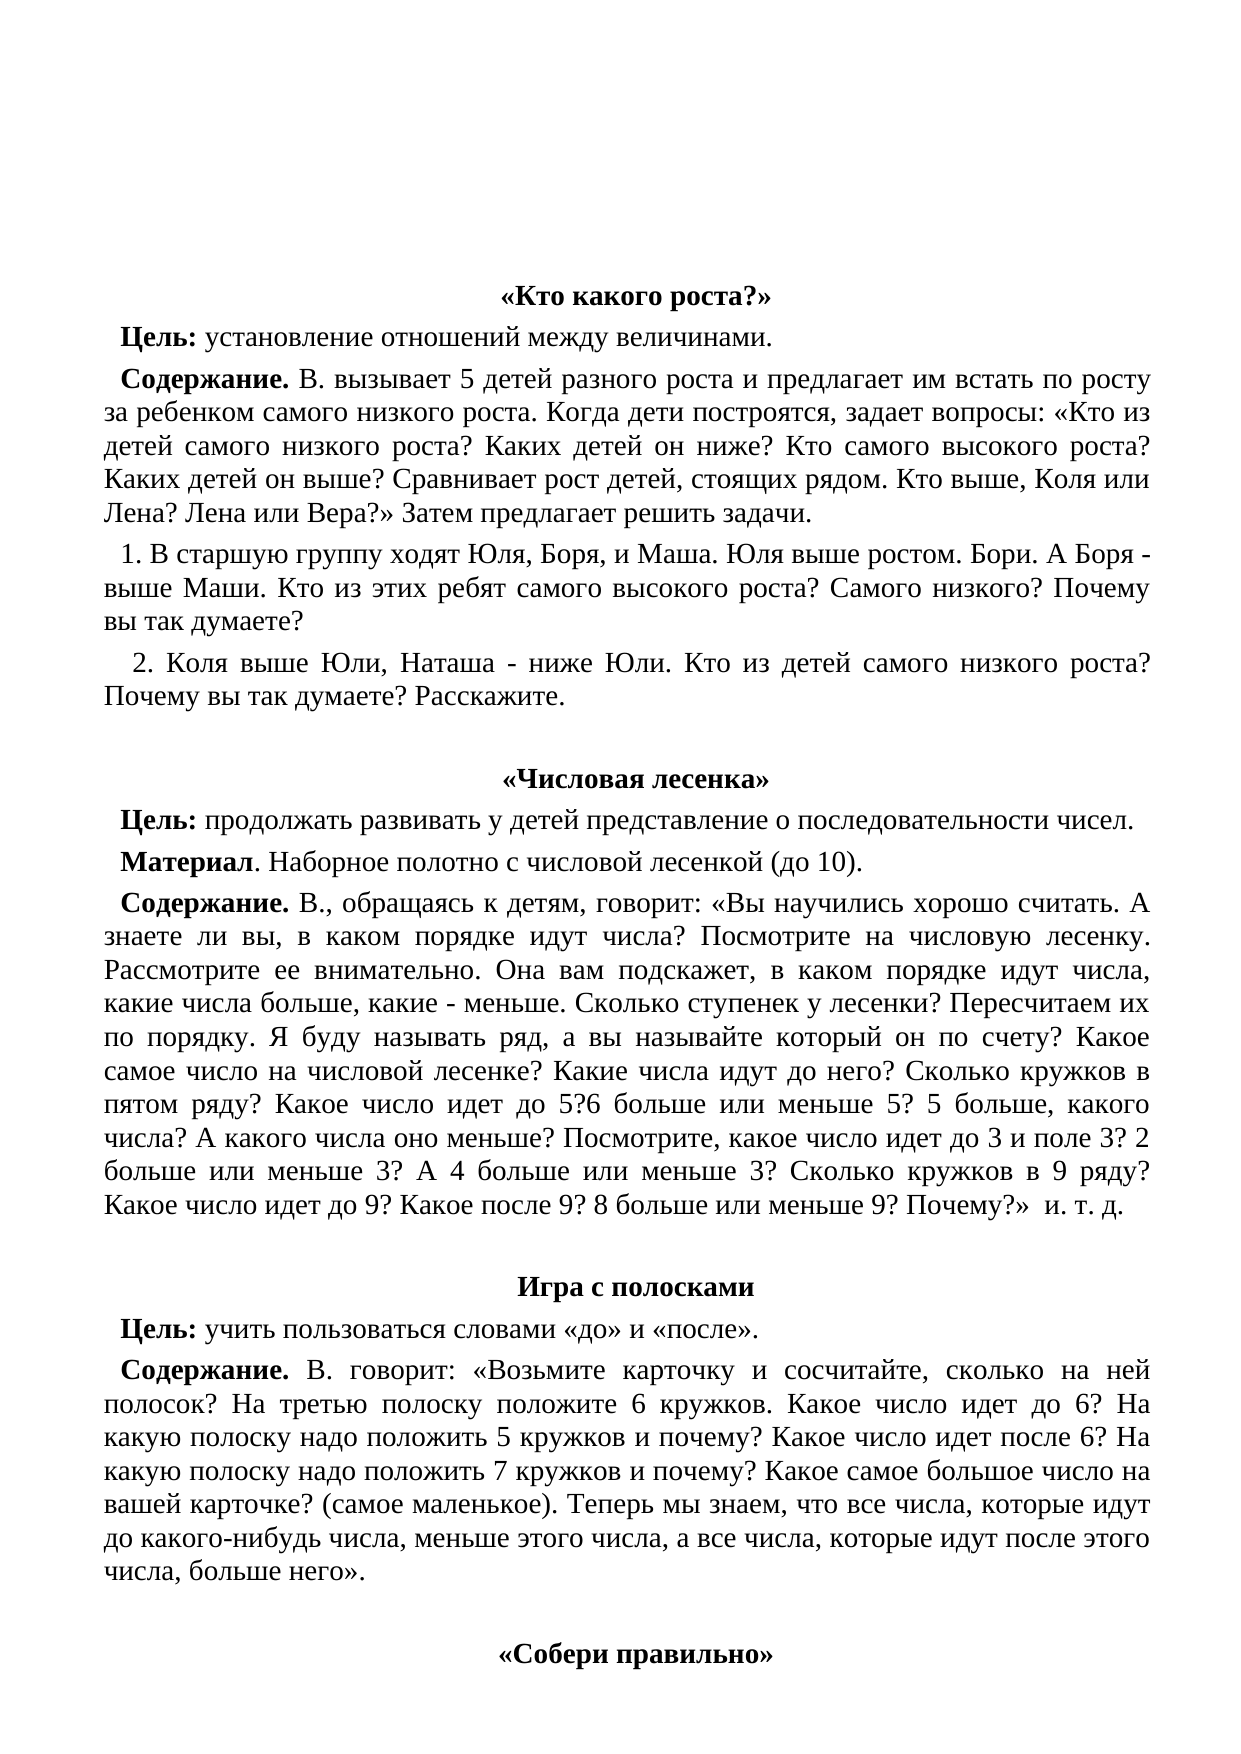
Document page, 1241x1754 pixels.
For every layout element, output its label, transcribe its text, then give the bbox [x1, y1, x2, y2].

text «Кто какого роста?» [103, 278, 1152, 312]
text Цель: учить пользоваться словами «до» и «после». [103, 1311, 1152, 1344]
text Цель: установление отношений между величинами. [103, 319, 1152, 353]
text Игра с полосками [103, 1269, 1152, 1303]
text 1. В старшую группу ходят Юля, Боря, и Маша. Юля выше ростом. Бори. А Боря - выше Маши. Кто из этих ребят самого высокого роста? Самого низкого? Почему вы так думаете? [103, 536, 1152, 637]
text Содержание. В. говорит: «Возьмите карточку и сосчитайте, сколько на ней полосок? На третью полоску положите 6 кружков. Какое число идет до 6? На какую полоску надо положить 5 кружков и почему? Какое число идет после 6? На какую полоску надо положить 7 кружков и почему? Какое самое большое число на вашей карточке? (самое маленькое). Теперь мы знаем, что все числа, которые идут до какого-нибудь числа, меньше этого числа, а все числа, которые идут после этого числа, больше него». [103, 1352, 1152, 1587]
text Цель: продолжать развивать у детей представление о последовательности чисел. [103, 802, 1152, 836]
text 2. Коля выше Юли, Наташа - ниже Юли. Кто из детей самого низкого роста? Почему вы так думаете? Расскажите. [103, 645, 1152, 712]
text Материал. Наборное полотно с числовой лесенкой (до 10). [103, 844, 1152, 877]
text Содержание. В. вызывает 5 детей разного роста и предлагает им встать по росту за ребенком самого низкого роста. Когда дети построятся, задает вопросы: «Кто из детей самого низкого роста? Каких детей он ниже? Кто самого высокого роста? Каких детей он выше? Сравнивает рост детей, стоящих рядом. Кто выше, Коля или Лена? Лена или Вера?» Затем предлагает решить задачи. [103, 361, 1152, 528]
text «Собери правильно» [103, 1636, 1152, 1670]
text «Числовая лесенка» [103, 761, 1152, 794]
text Содержание. В., обращаясь к детям, говорит: «Вы научились хорошо считать. А знаете ли вы, в каком порядке идут числа? Посмотрите на числовую лесенку. Рассмотрите ее внимательно. Она вам подскажет, в каком порядке идут числа, какие числа больше, какие - меньше. Сколько ступенек у лесенки? Пересчитаем их по порядку. Я буду называть ряд, а вы называйте который он по счету? Какое самое число на числовой лесенке? Какие числа идут до него? Сколько кружков в пятом ряду? Какое число идет до 5?6 больше или меньше 5? 5 больше, какого числа? А какого числа оно меньше? Посмотрите, какое число идет до 3 и поле 3? 2 больше или меньше 3? А 4 больше или меньше 3? Сколько кружков в 9 ряду? Какое число идет до 9? Какое после 9? 8 больше или меньше 9? Почему?» и. т. д. [103, 885, 1152, 1220]
